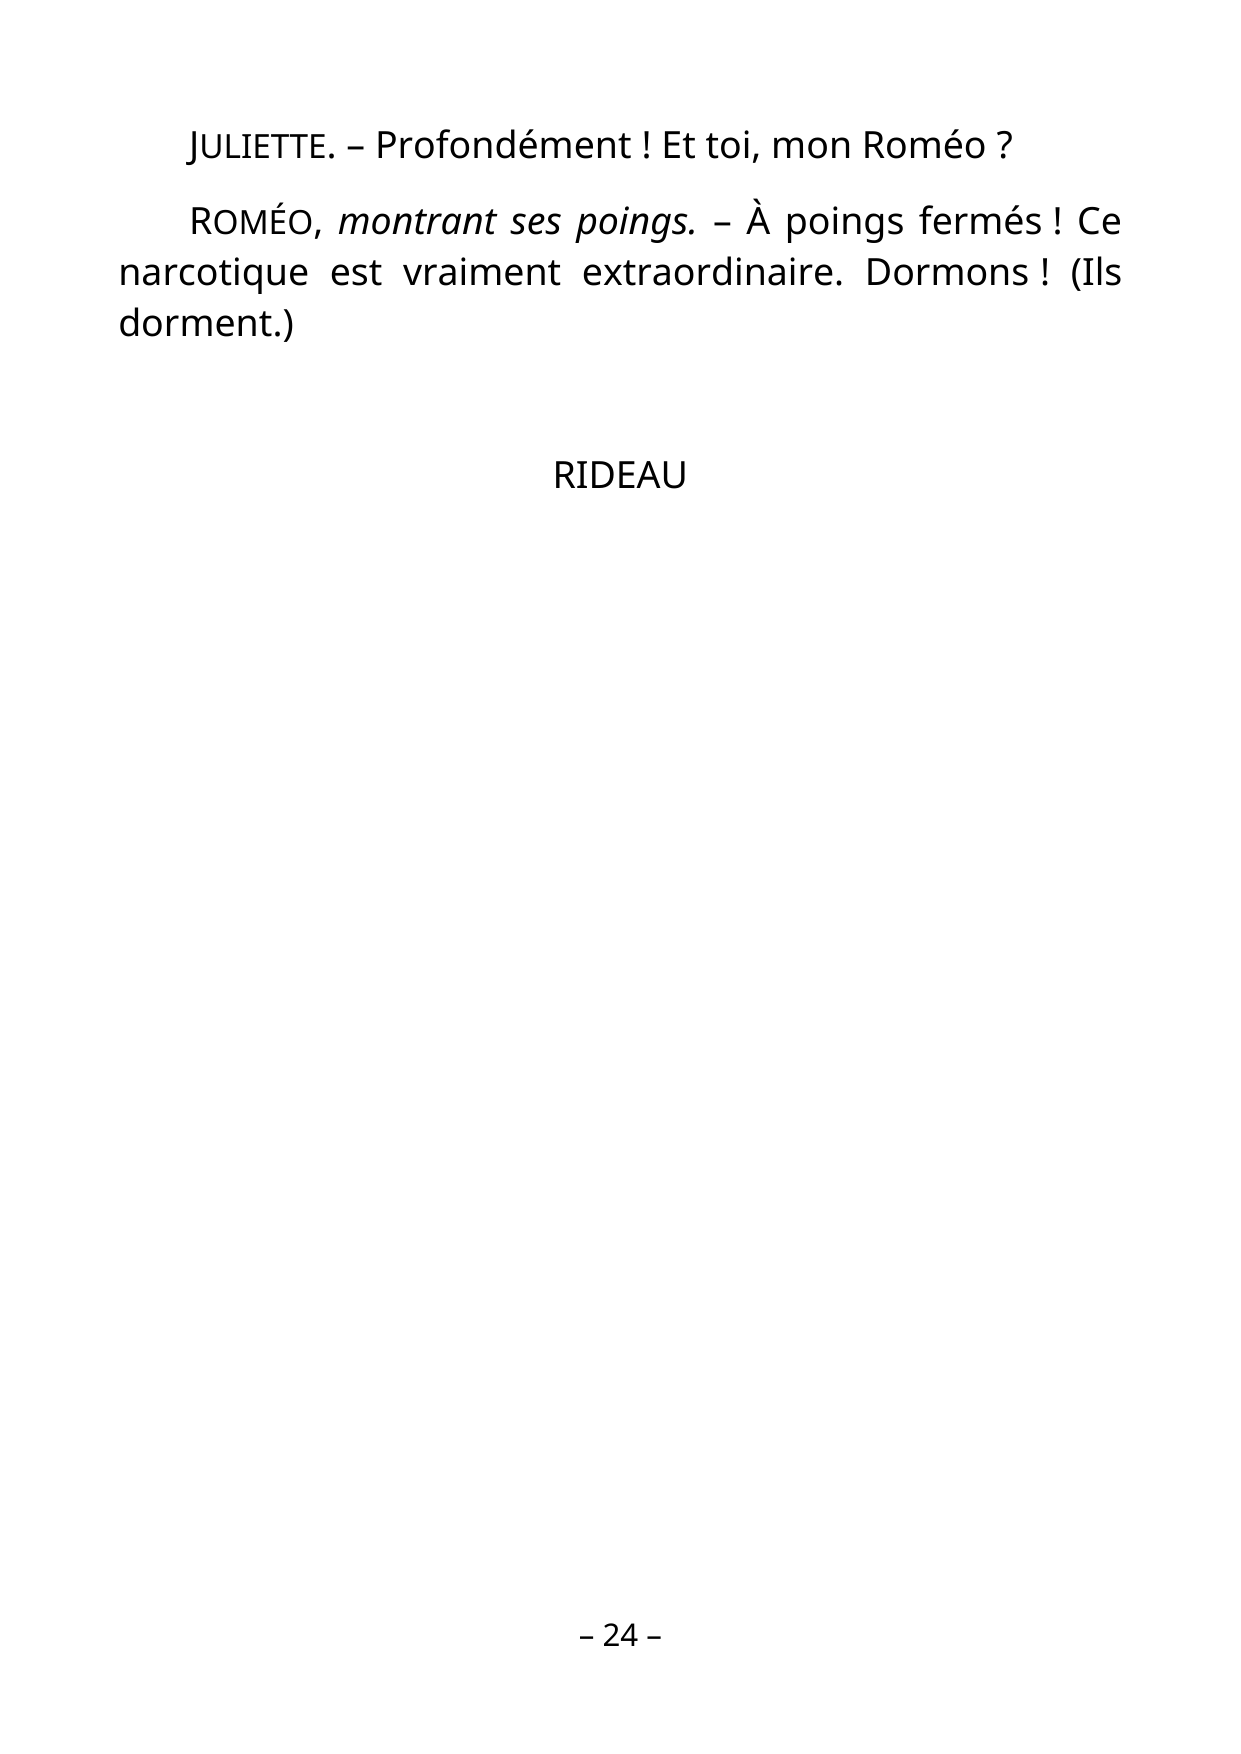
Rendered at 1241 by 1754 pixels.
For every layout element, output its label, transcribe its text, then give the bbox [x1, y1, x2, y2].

text RIDEAU [118, 448, 1122, 499]
text JULIETTE. – Profondément ! Et toi, mon Roméo ? [118, 118, 1122, 169]
text ROMÉO, montrant ses poings. – À poings fermés ! Ce narcotique est vraiment extraordinaire. Dormons ! (Ils dorment.) [118, 194, 1122, 347]
